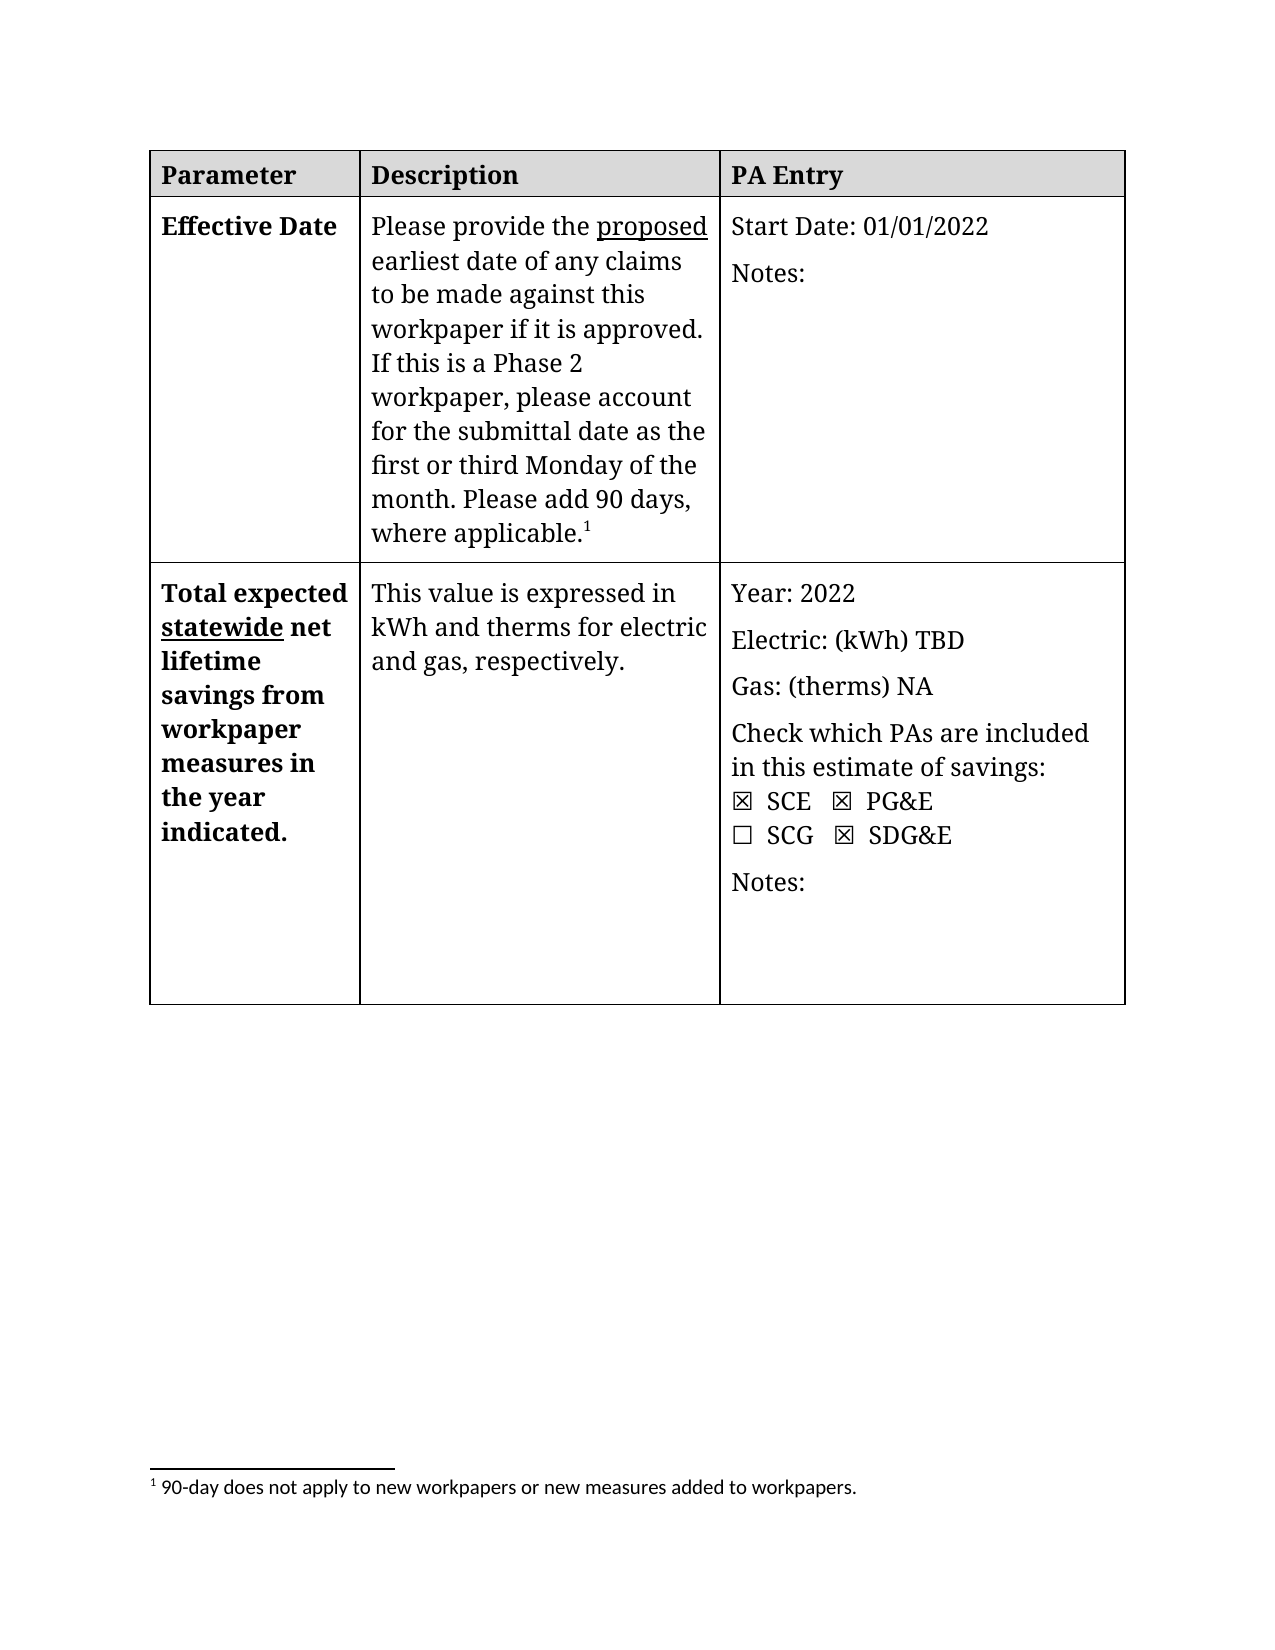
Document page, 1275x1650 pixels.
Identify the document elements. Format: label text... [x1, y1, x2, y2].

table_cell Effective Date [151, 197, 359, 562]
table_cell Year: 2022 Electric: (kWh) TBD Gas: (therms) NA Check which PAs are included in this estimate of savings: SCE PG&E SCG SDG&E Notes: [721, 563, 1124, 1004]
table_header PA Entry [721, 151, 1124, 196]
table_cell Start Date: 01/01/2022 Notes: [721, 197, 1124, 562]
table_header Parameter [151, 151, 359, 196]
table_cell This value is expressed in kWh and therms for electric and gas, respectively. [361, 563, 719, 1004]
table_cell Total expected statewide net lifetime savings from workpaper measures in the year indicated. [151, 563, 359, 1004]
table_cell Please provide the proposed earliest date of any claims to be made against this workpaper if it is approved. If this is a Phase 2 workpaper, please account for the submittal date as the first or third Monday of the month. Please add 90 days, where applicable. [361, 197, 719, 562]
table_header Description [361, 151, 719, 196]
